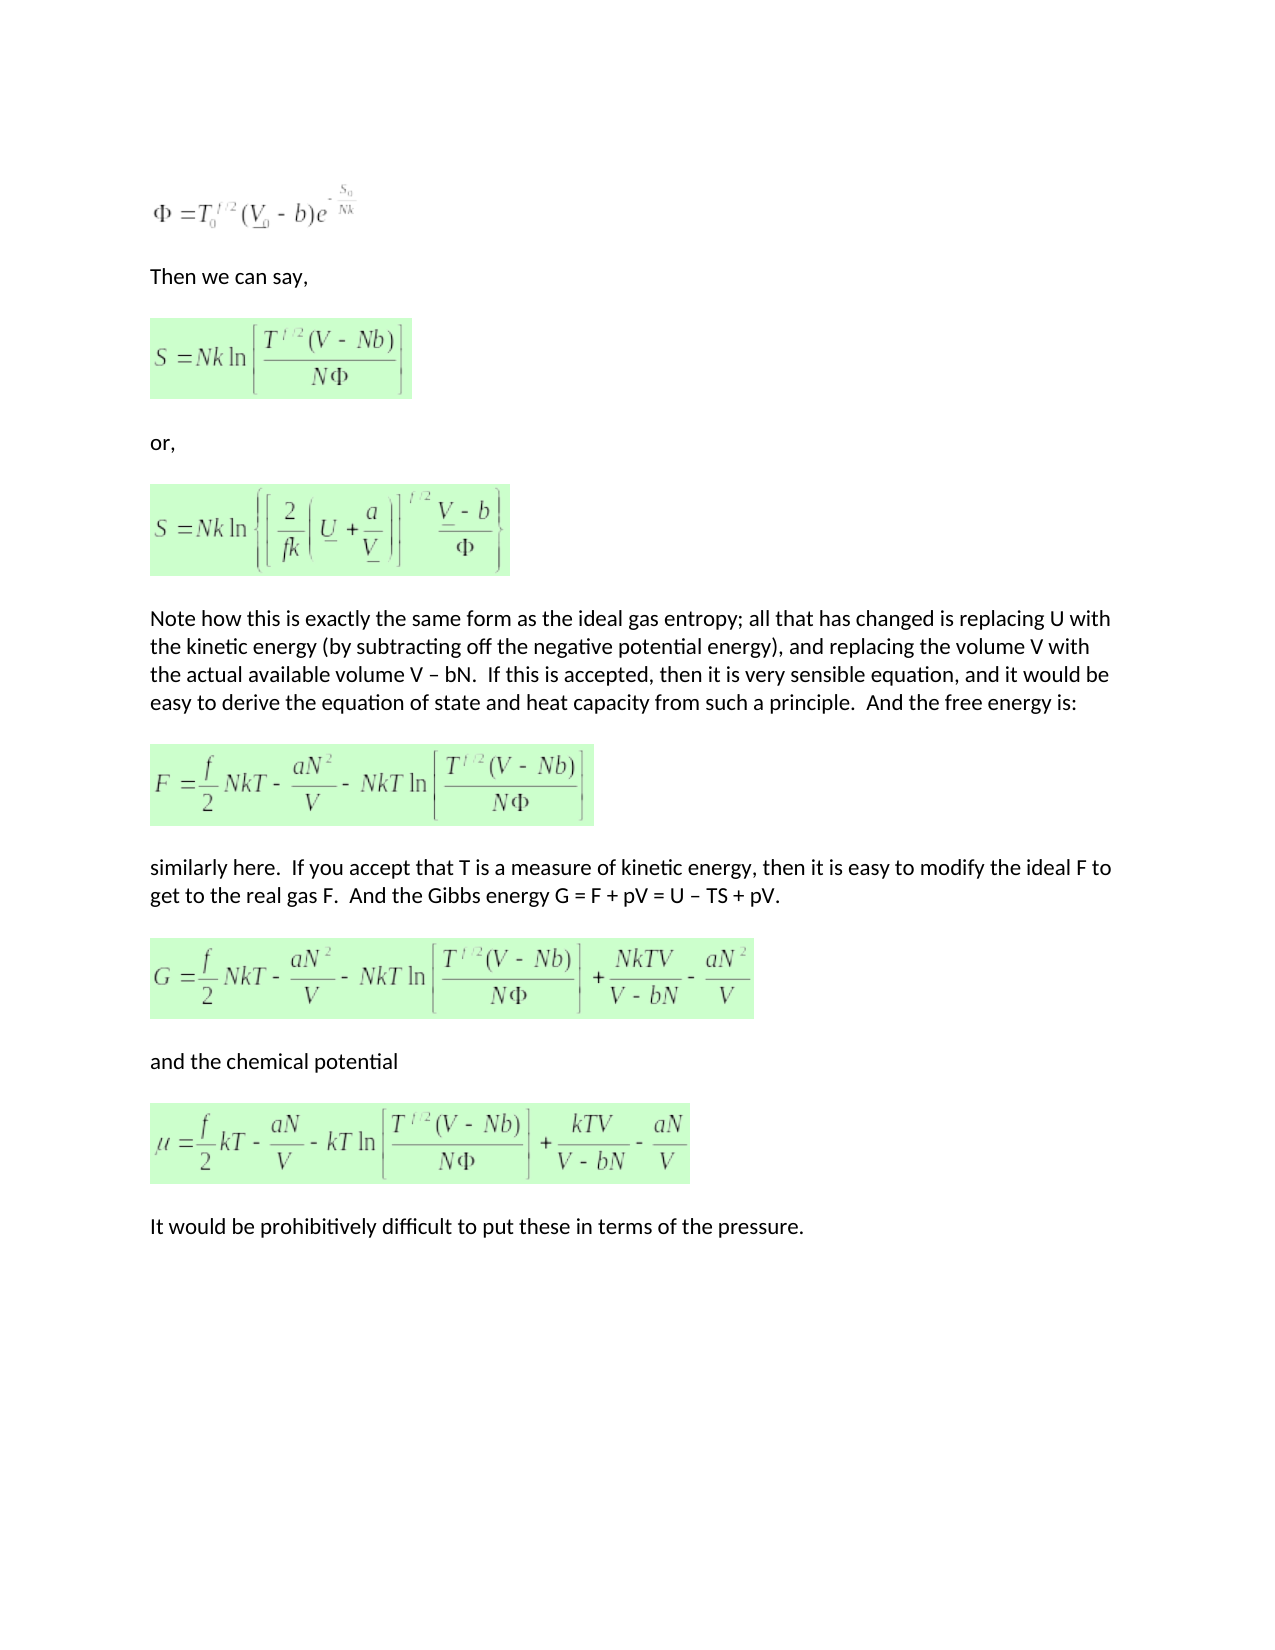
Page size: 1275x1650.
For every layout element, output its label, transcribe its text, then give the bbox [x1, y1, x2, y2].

text and the chemical potential [150, 1047, 1125, 1075]
text Note how this is exactly the same form as the ideal gas entropy; all that has changed is replacing U with the kinetic energy (by subtracting off the negative potential energy), and replacing the volume V with the actual available volume V – bN. If this is accepted, then it is very sensible equation, and it would be easy to derive the equation of state and heat capacity from such a principle. And the free energy is: [150, 604, 1125, 716]
text or, [150, 428, 1125, 456]
text similarly here. If you accept that T is a measure of kinetic energy, then it is easy to modify the ideal F to get to the real gas F. And the Gibbs energy G = F + pV = U – TS + pV. [150, 853, 1125, 909]
text It would be prohibitively difficult to put these in terms of the pressure. [150, 1212, 1125, 1240]
text Then we can say, [150, 262, 1125, 290]
